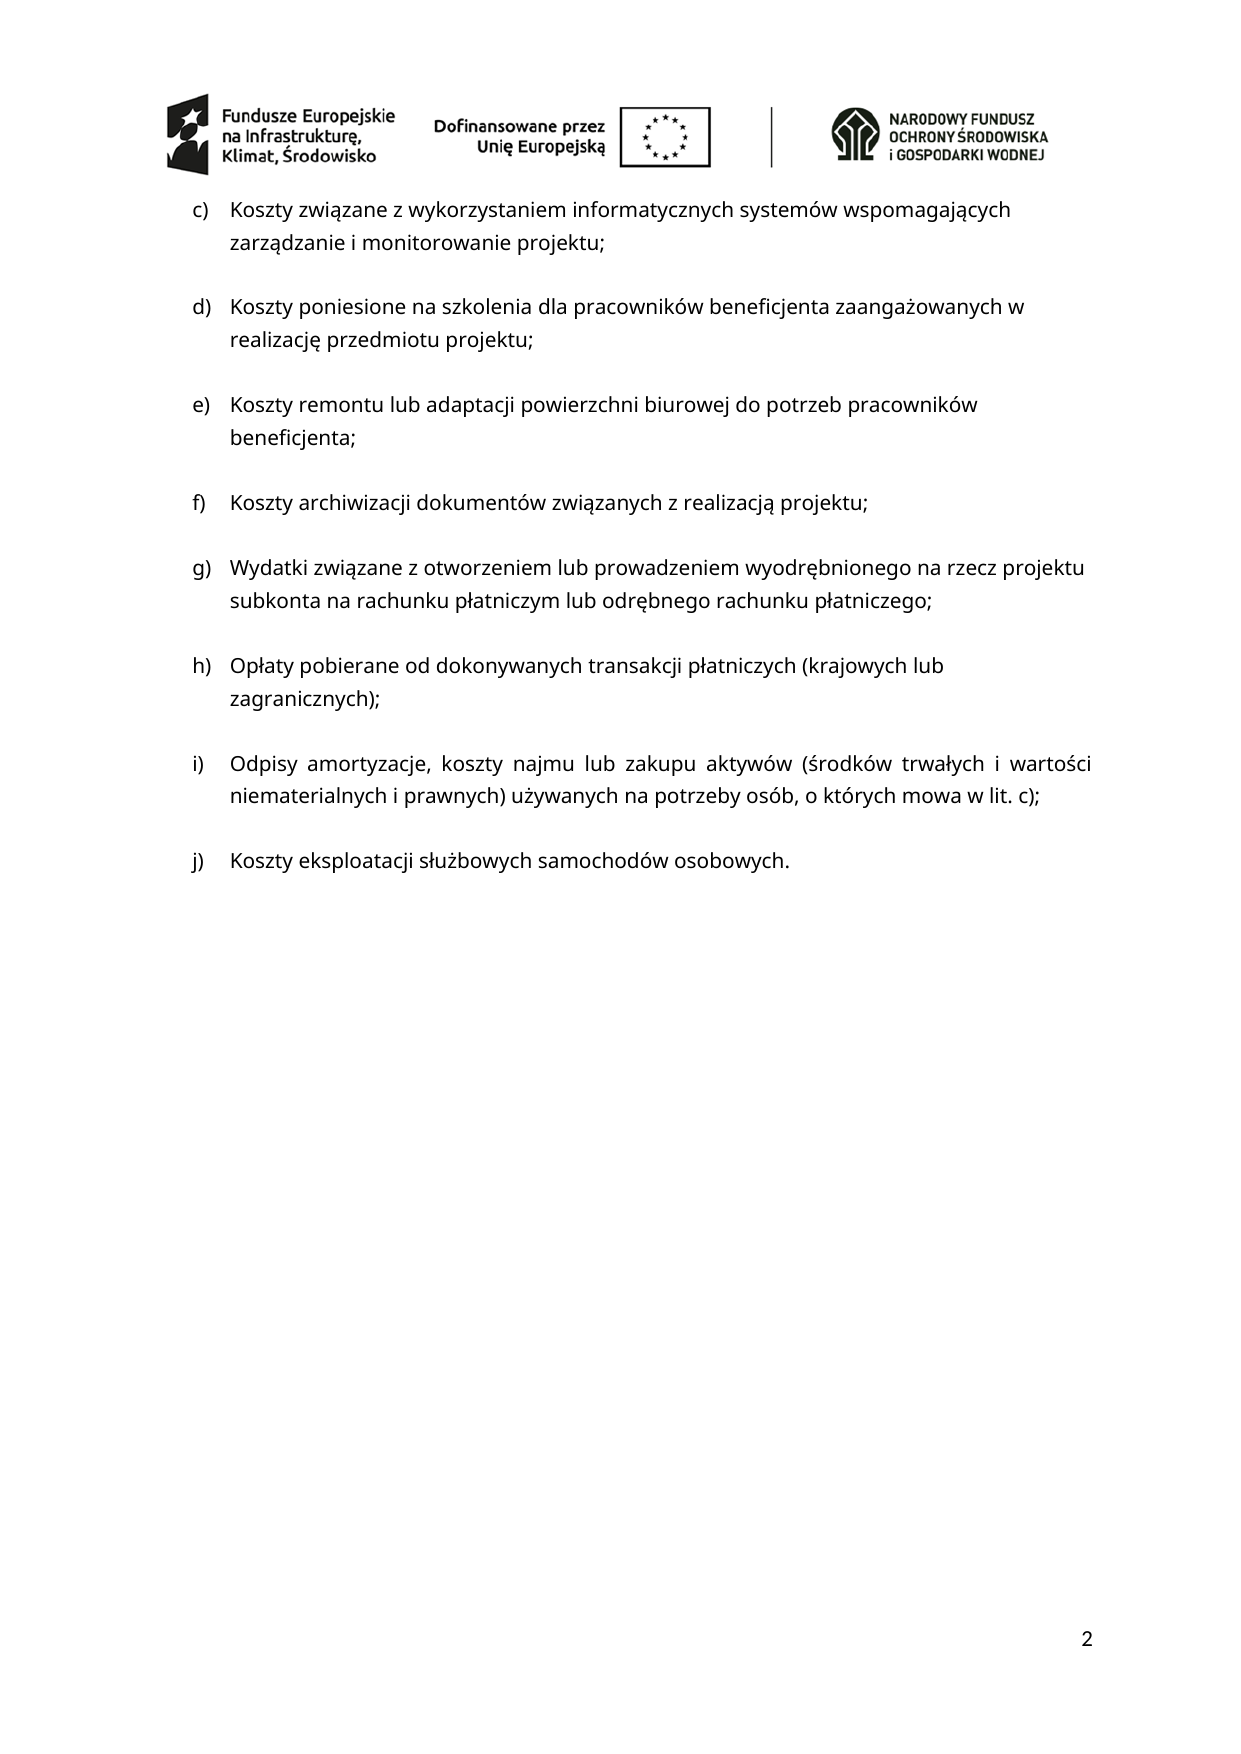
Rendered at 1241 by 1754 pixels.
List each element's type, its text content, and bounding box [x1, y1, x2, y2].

list Koszty remontu lub adaptacji powierzchni biurowej do potrzeb pracowników beneficjenta; [192, 390, 1093, 451]
list Koszty archiwizacji dokumentów związanych z realizacją projektu; [192, 488, 1093, 516]
list Koszty związane z wykorzystaniem informatycznych systemów wspomagających zarządzanie i monitorowanie projektu; [192, 195, 1093, 288]
list Wydatki związane z otworzeniem lub prowadzeniem wyodrębnionego na rzecz projektu subkonta na rachunku płatniczym lub odrębnego rachunku płatniczego; [192, 553, 1093, 614]
list Koszty poniesione na szkolenia dla pracowników beneficjenta zaangażowanych w realizację przedmiotu projektu; [192, 292, 1093, 353]
list Opłaty pobierane od dokonywanych transakcji płatniczych (krajowych lub zagranicznych); [192, 651, 1093, 712]
picture [147, 73, 1092, 195]
list Odpisy amortyzacje, koszty najmu lub zakupu aktywów (środków trwałych i wartości niematerialnych i prawnych) używanych na potrzeby osób, o których mowa w lit. c); [192, 749, 1093, 810]
list Koszty eksploatacji służbowych samochodów osobowych. [192, 847, 1093, 875]
